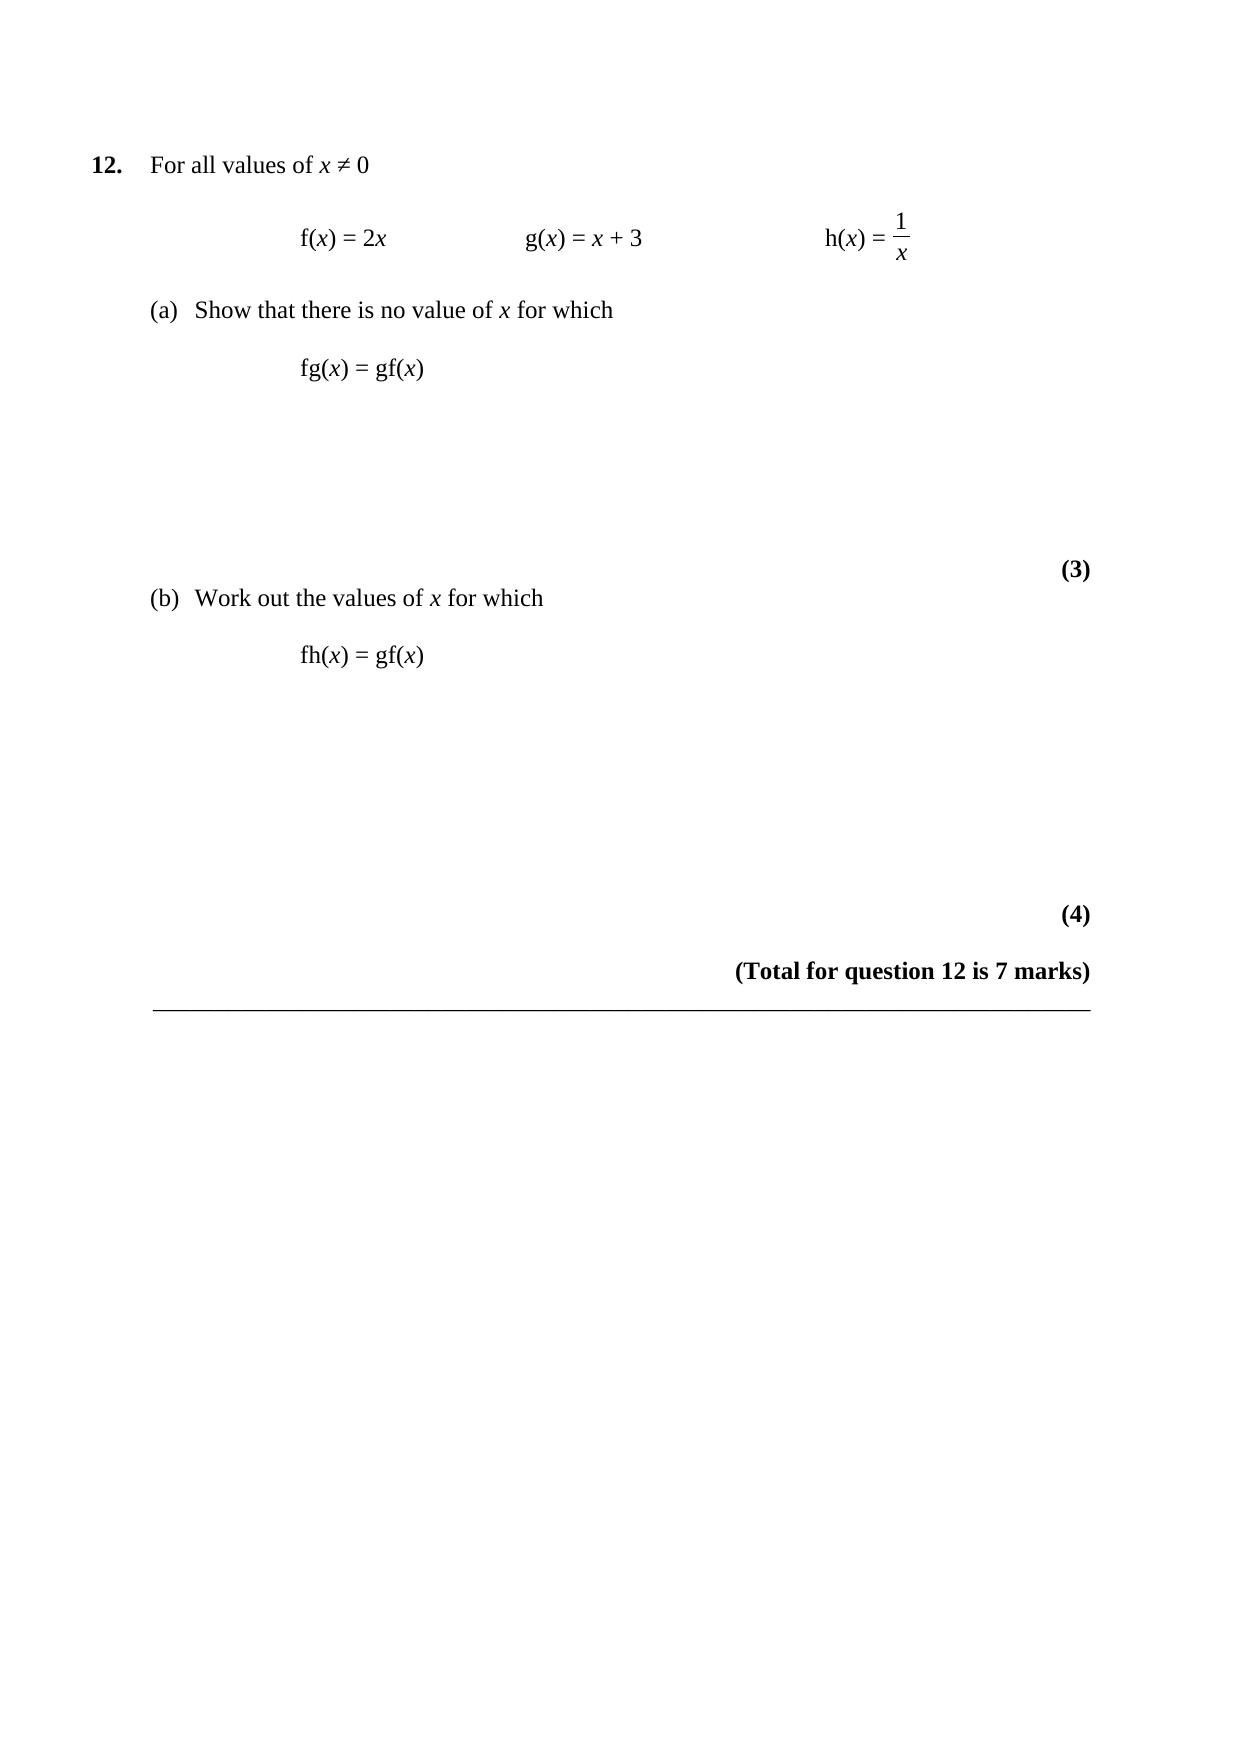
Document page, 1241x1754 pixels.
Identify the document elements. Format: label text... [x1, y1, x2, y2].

text (Total for question 12 is 7 marks) [150, 956, 1090, 985]
text ___________________________________________________________________________ [150, 985, 1090, 1014]
text f(x) = 2x g(x) = x + 3 h(x) = [150, 207, 1090, 266]
text (a) Show that there is no value of x for which [150, 295, 1090, 324]
text fg(x) = gf(x) [150, 353, 1090, 381]
text (4) [150, 899, 1090, 928]
text 12. For all values of x ≠ 0 [91, 150, 1090, 179]
text (3) [150, 554, 1090, 583]
text fh(x) = gf(x) [150, 640, 1090, 669]
text (b) Work out the values of x for which [150, 583, 1090, 611]
